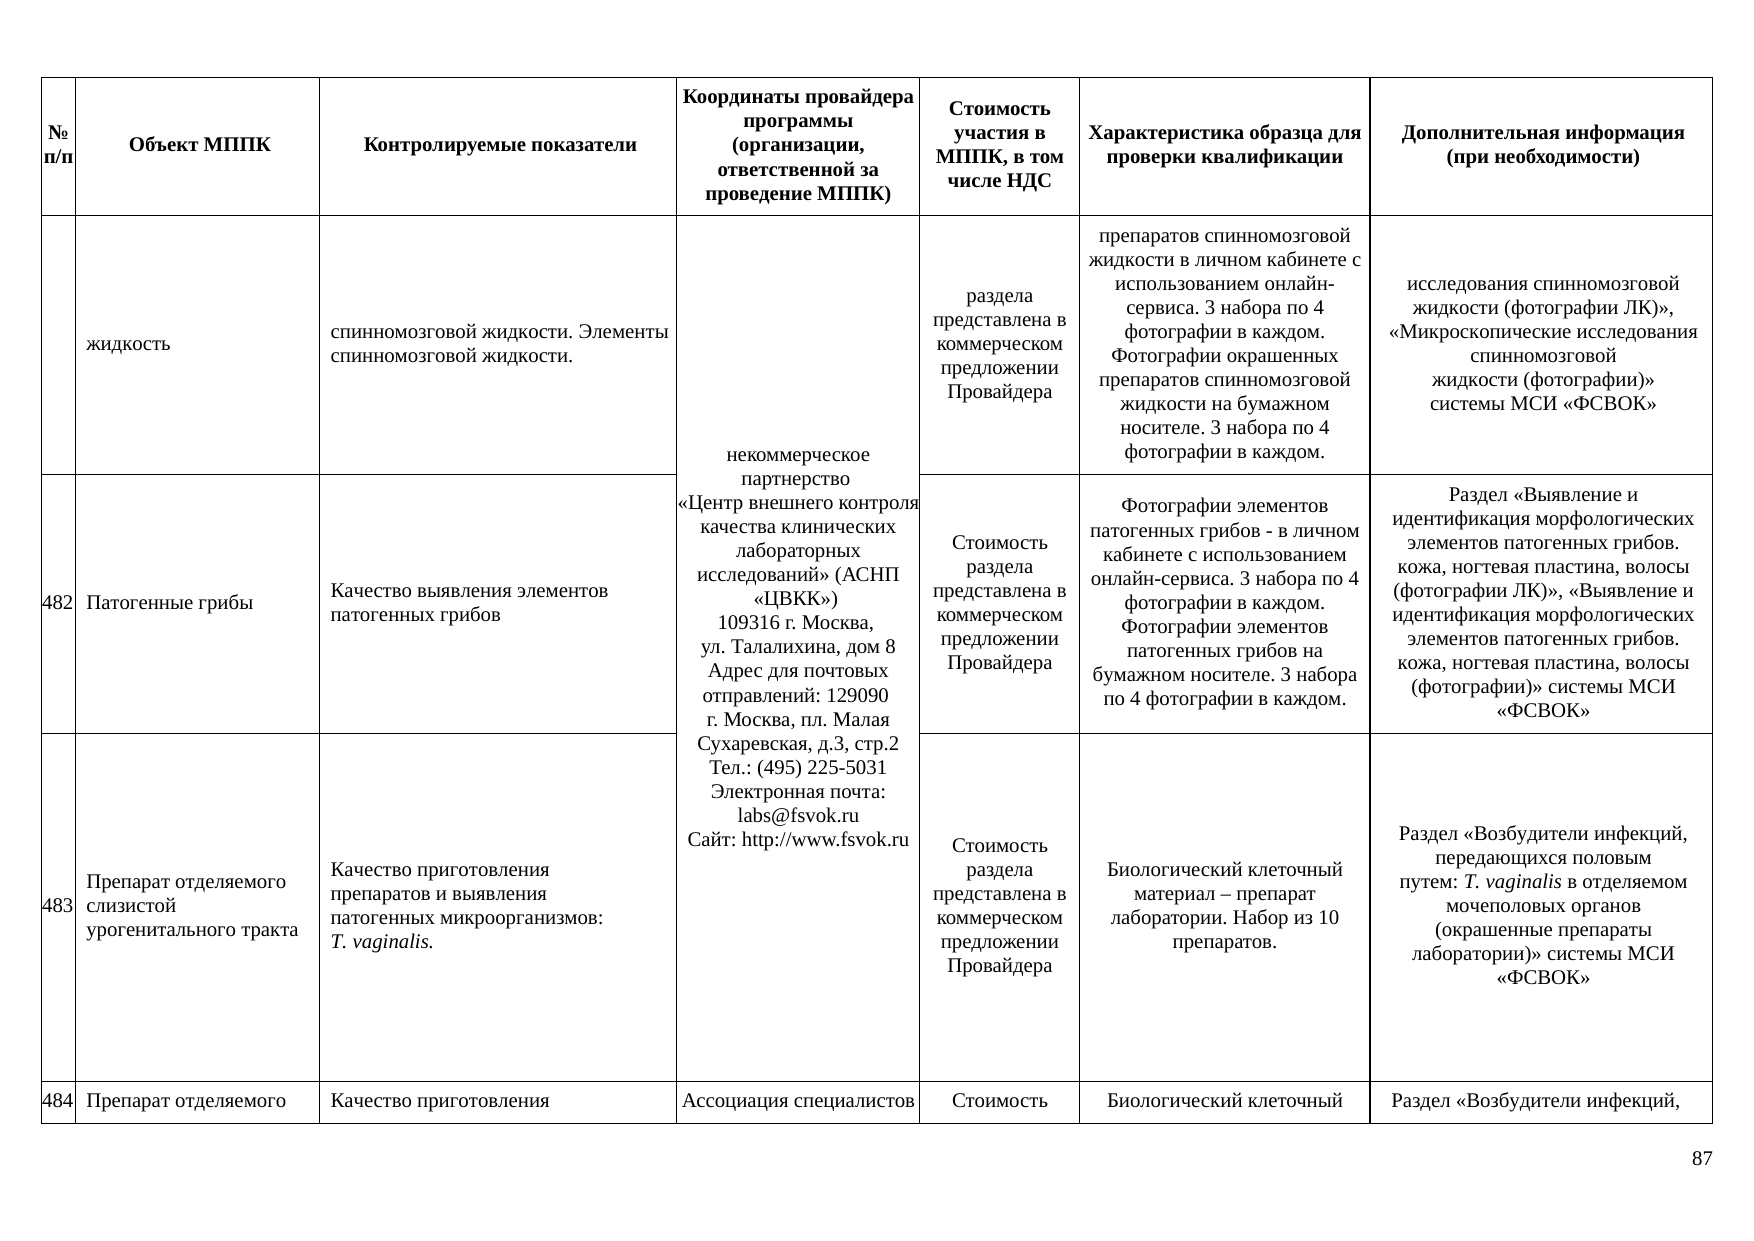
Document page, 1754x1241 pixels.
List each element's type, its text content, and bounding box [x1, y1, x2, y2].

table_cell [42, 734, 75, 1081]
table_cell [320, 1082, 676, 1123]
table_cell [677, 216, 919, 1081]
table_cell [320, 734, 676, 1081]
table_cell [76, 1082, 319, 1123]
table_header Характеристика образца для проверки квалификации [1080, 78, 1369, 215]
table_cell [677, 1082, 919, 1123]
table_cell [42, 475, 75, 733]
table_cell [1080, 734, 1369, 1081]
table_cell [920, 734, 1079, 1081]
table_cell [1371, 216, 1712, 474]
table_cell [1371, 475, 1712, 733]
table_header Стоимость участия в МППК, в том числе НДС [920, 78, 1079, 215]
table_header Дополнительная информация (при необходимости) [1371, 78, 1712, 215]
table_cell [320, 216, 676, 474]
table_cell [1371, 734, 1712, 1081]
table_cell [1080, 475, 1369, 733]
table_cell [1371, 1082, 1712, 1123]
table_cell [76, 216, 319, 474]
table_header Контролируемые показатели [320, 78, 676, 215]
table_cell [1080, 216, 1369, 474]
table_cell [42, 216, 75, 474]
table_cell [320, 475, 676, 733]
table_header Координаты провайдера программы (организации, ответственной за проведение МППК) [677, 78, 919, 215]
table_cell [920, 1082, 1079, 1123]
table_header № п/п [42, 78, 75, 215]
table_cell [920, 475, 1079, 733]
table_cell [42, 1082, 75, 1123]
table_header Объект МППК [76, 78, 319, 215]
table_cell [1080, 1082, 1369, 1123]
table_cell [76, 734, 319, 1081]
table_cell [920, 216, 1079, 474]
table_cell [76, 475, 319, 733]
